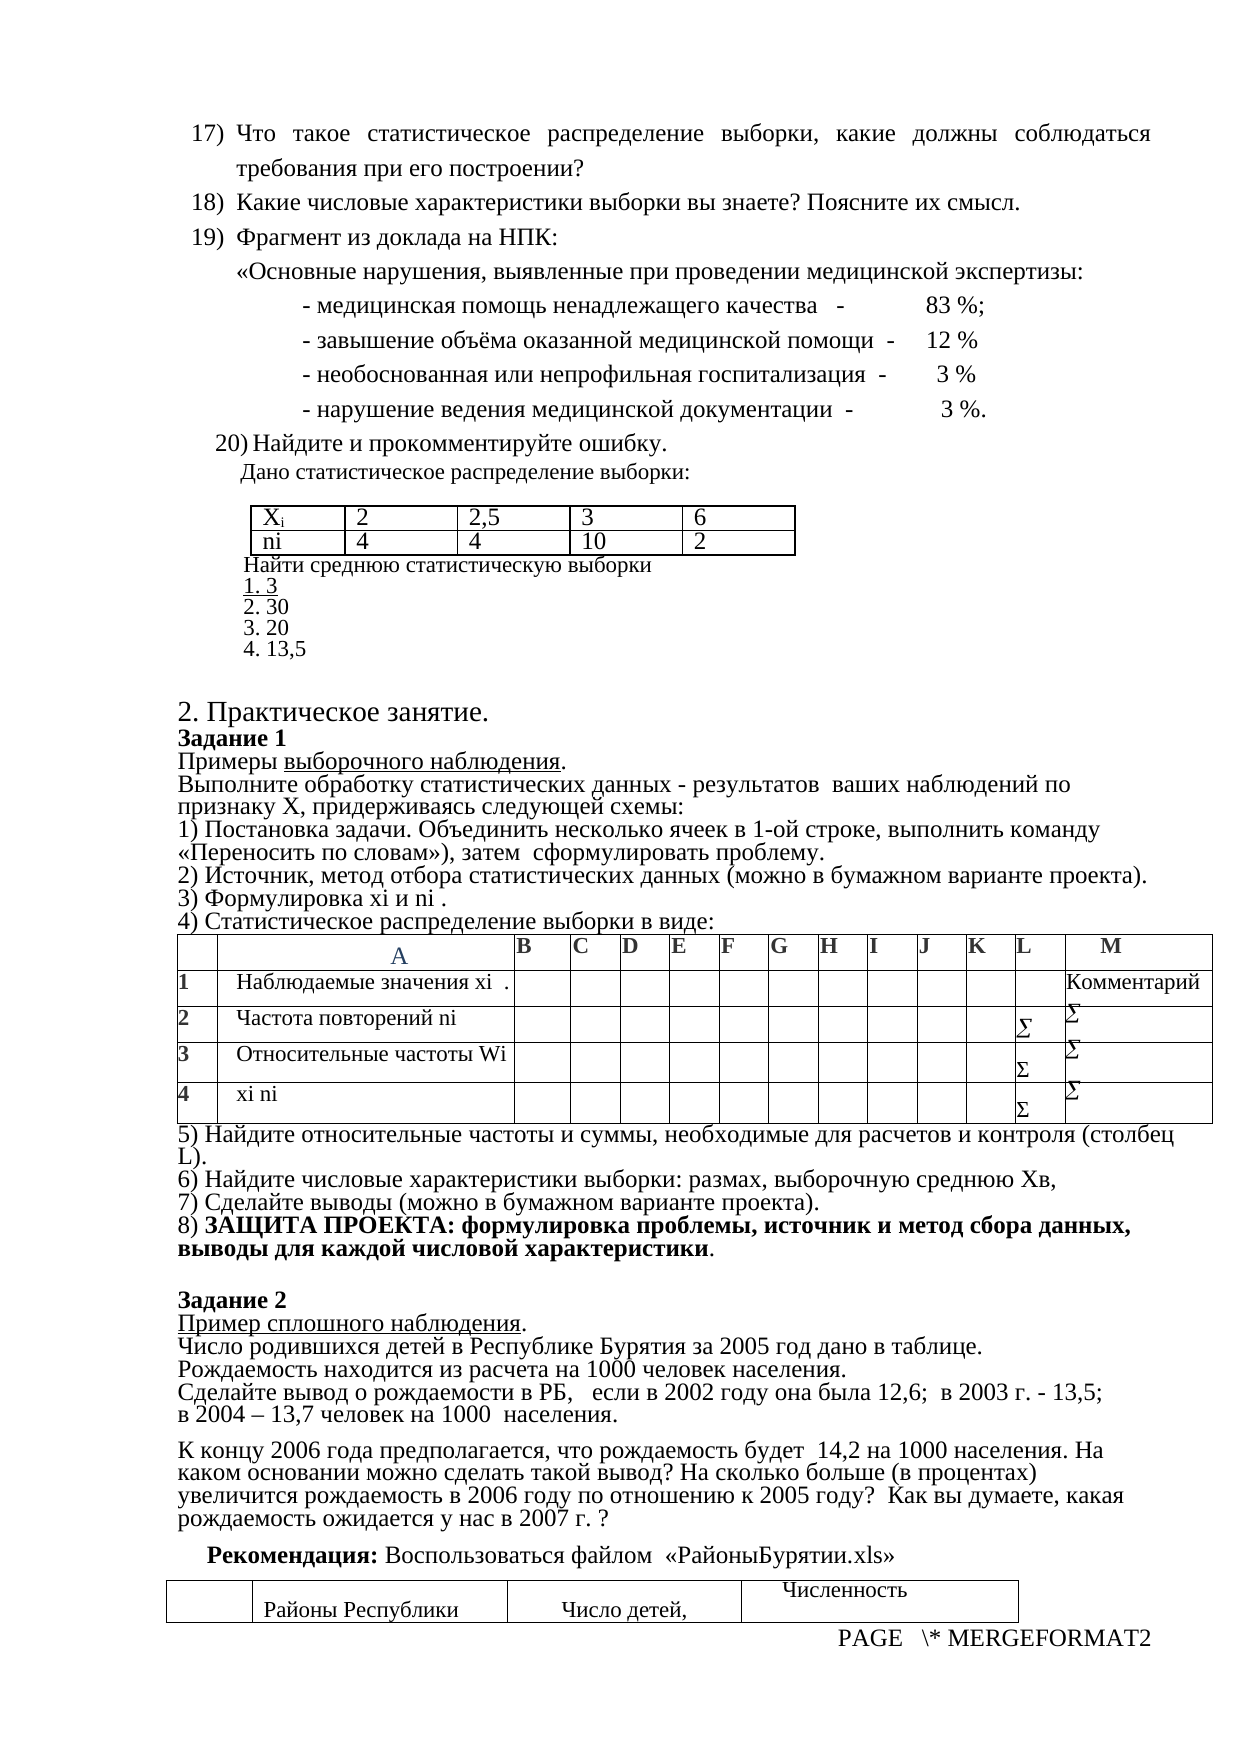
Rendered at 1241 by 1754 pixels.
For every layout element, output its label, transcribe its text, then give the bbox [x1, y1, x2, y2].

text Дано статистическое распределение выборки: [177, 463, 1152, 484]
table_cell [720, 1007, 768, 1042]
table_header А [218, 935, 514, 970]
table_header C [571, 935, 620, 970]
list Фрагмент из доклада на НПК: [191, 222, 1152, 250]
table_cell [1066, 1007, 1212, 1042]
table_header H [819, 935, 867, 970]
table_cell ni [252, 531, 344, 554]
table_cell [571, 971, 620, 1006]
table_cell [720, 971, 768, 1006]
text Задание 2 [177, 1290, 1152, 1313]
table_cell 4 [178, 1083, 217, 1123]
table_cell [1066, 1083, 1212, 1123]
table_cell [1016, 971, 1065, 1006]
table_cell [720, 1043, 768, 1082]
table_cell [515, 1007, 570, 1042]
table_cell [819, 1043, 867, 1082]
text «Основные нарушения, выявленные при проведении медицинской экспертизы: [229, 256, 1152, 285]
table_header B [515, 935, 570, 970]
table_cell xi ni [218, 1083, 514, 1123]
text 2. 30 [243, 598, 1152, 619]
text Задание 1 [177, 728, 1152, 751]
table_cell [967, 971, 1015, 1006]
text Примеры выборочного наблюдения. [177, 751, 1152, 774]
text 2. Практическое занятие. [177, 694, 1154, 728]
list Что такое статистическое распределение выборки, какие должны соблюдаться требования при его построении? [191, 118, 1152, 181]
table_header 2,5 [458, 507, 569, 529]
text К концу 2006 года предполагается, что рождаемость будет 14,2 на 1000 населения. На каком основании можно сделать такой вывод? На сколько больше (в процентах) увеличится рождаемость в 2006 году по отношению к 2005 году? Как вы думаете, какая рождаемость ожидается у нас в 2007 г. ? [177, 1440, 1152, 1532]
table_cell [515, 971, 570, 1006]
text 8) ЗАЩИТА ПРОЕКТА: формулировка проблемы, источник и метод сбора данных, выводы для каждой числовой характеристики. [177, 1215, 1152, 1261]
text 6) Найдите числовые характеристики выборки: размах, выборочную среднюю Xв, [177, 1169, 1152, 1192]
text 3. 20 [243, 619, 1152, 640]
text Найти среднюю статистическую выборки [243, 556, 1152, 577]
table_header [178, 935, 217, 970]
table_cell [868, 1007, 917, 1042]
table_cell 2 [683, 531, 794, 554]
text 1) Постановка задачи. Объединить несколько ячеек в 1-ой строке, выполнить команду «Переносить по словам»), затем сформулировать проблему. [177, 819, 1152, 866]
table_cell 4 [458, 531, 569, 554]
table_cell [670, 1043, 719, 1082]
text Рекомендация: Воспользоваться файлом «РайоныБурятии.xls» [207, 1545, 1152, 1568]
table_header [508, 1581, 741, 1622]
text - медицинская помощь ненадлежащего качества - 83 %; [302, 291, 1152, 319]
table_cell [670, 1083, 719, 1123]
table_cell Частота повторений ni [218, 1007, 514, 1042]
table_cell [571, 1083, 620, 1123]
table_cell [967, 1043, 1015, 1082]
table_cell [769, 1043, 818, 1082]
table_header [742, 1581, 1018, 1622]
table_cell Σ [1016, 1083, 1065, 1123]
table_cell 10 [571, 531, 682, 554]
table_cell [819, 971, 867, 1006]
text Сделайте вывод о рождаемости в РБ, если в 2002 году она была 12,6; в 2003 г. - 13,5; в 2004 – 13,7 человек на 1000 населения. [177, 1382, 1152, 1428]
table_header 3 [571, 507, 682, 529]
table_cell [918, 1083, 966, 1123]
table_cell [769, 1007, 818, 1042]
table_cell [819, 1007, 867, 1042]
table_cell [918, 1007, 966, 1042]
table_cell [769, 1083, 818, 1123]
table_cell [621, 1083, 669, 1123]
table_header K [967, 935, 1015, 970]
table_cell Наблюдаемые значения xi . [218, 971, 514, 1006]
table_cell [621, 1007, 669, 1042]
table_cell [819, 1083, 867, 1123]
text Рождаемость находится из расчета на 1000 человек населения. [177, 1359, 1152, 1382]
table_cell [868, 1043, 917, 1082]
text Пример сплошного наблюдения. [177, 1313, 1152, 1336]
list Найдите и прокомментируйте ошибку. [215, 428, 1152, 457]
table_cell Относительные частоты Wi [218, 1043, 514, 1082]
text 4) Статистическое распределение выборки в виде: [177, 911, 1152, 934]
text 3) Формулировка xi и ni . [177, 888, 1152, 911]
text 5) Найдите относительные частоты и суммы, необходимые для расчетов и контроля (столбец L). [177, 1124, 1200, 1169]
table_header Xi [252, 507, 344, 529]
table_cell Σ [1016, 1043, 1065, 1082]
table_cell [515, 1083, 570, 1123]
table_header G [769, 935, 818, 970]
table_cell [515, 1043, 570, 1082]
text 2) Источник, метод отбора статистических данных (можно в бумажном варианте проекта). [177, 866, 1152, 888]
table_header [253, 1581, 507, 1622]
table_header [167, 1581, 252, 1622]
table_cell 2 [178, 1007, 217, 1042]
table_cell 4 [346, 531, 457, 554]
list Какие числовые характеристики выборки вы знаете? Поясните их смысл. [191, 187, 1152, 216]
table_cell [868, 971, 917, 1006]
table_cell 1 [178, 971, 217, 1006]
table_cell [1066, 1043, 1212, 1082]
text - завышение объёма оказанной медицинской помощи - 12 % [302, 325, 1152, 354]
text Выполните обработку статистических данных - результатов ваших наблюдений по признаку Х, придерживаясь следующей схемы: [177, 774, 1152, 819]
table_header I [868, 935, 917, 970]
table_cell [918, 1043, 966, 1082]
table_cell [670, 971, 719, 1006]
table_header 2 [346, 507, 457, 529]
table_header D [621, 935, 669, 970]
table_cell Комментарий [1066, 971, 1212, 1006]
table_cell [918, 971, 966, 1006]
table_cell [621, 971, 669, 1006]
table_cell [571, 1043, 620, 1082]
text 4. 13,5 [243, 640, 1152, 661]
table_header F [720, 935, 768, 970]
text - нарушение ведения медицинской документации - 3 %. [302, 394, 1152, 423]
table_header J [918, 935, 966, 970]
table_header L [1016, 935, 1065, 970]
table_cell [571, 1007, 620, 1042]
table_cell 3 [178, 1043, 217, 1082]
table_cell [769, 971, 818, 1006]
table_header M [1066, 935, 1212, 970]
table_cell [967, 1083, 1015, 1123]
table_cell [1016, 1007, 1065, 1042]
table_cell [868, 1083, 917, 1123]
table_header E [670, 935, 719, 970]
text - необоснованная или непрофильная госпитализация - 3 % [302, 359, 1152, 388]
table_cell [967, 1007, 1015, 1042]
text 1. 3 [243, 577, 1152, 598]
text 7) Сделайте выводы (можно в бумажном варианте проекта). [177, 1192, 1152, 1215]
table_cell [670, 1007, 719, 1042]
table_cell [621, 1043, 669, 1082]
table_cell [720, 1083, 768, 1123]
text Число родившихся детей в Республике Бурятия за 2005 год дано в таблице. [177, 1336, 1152, 1359]
table_header 6 [683, 507, 794, 529]
